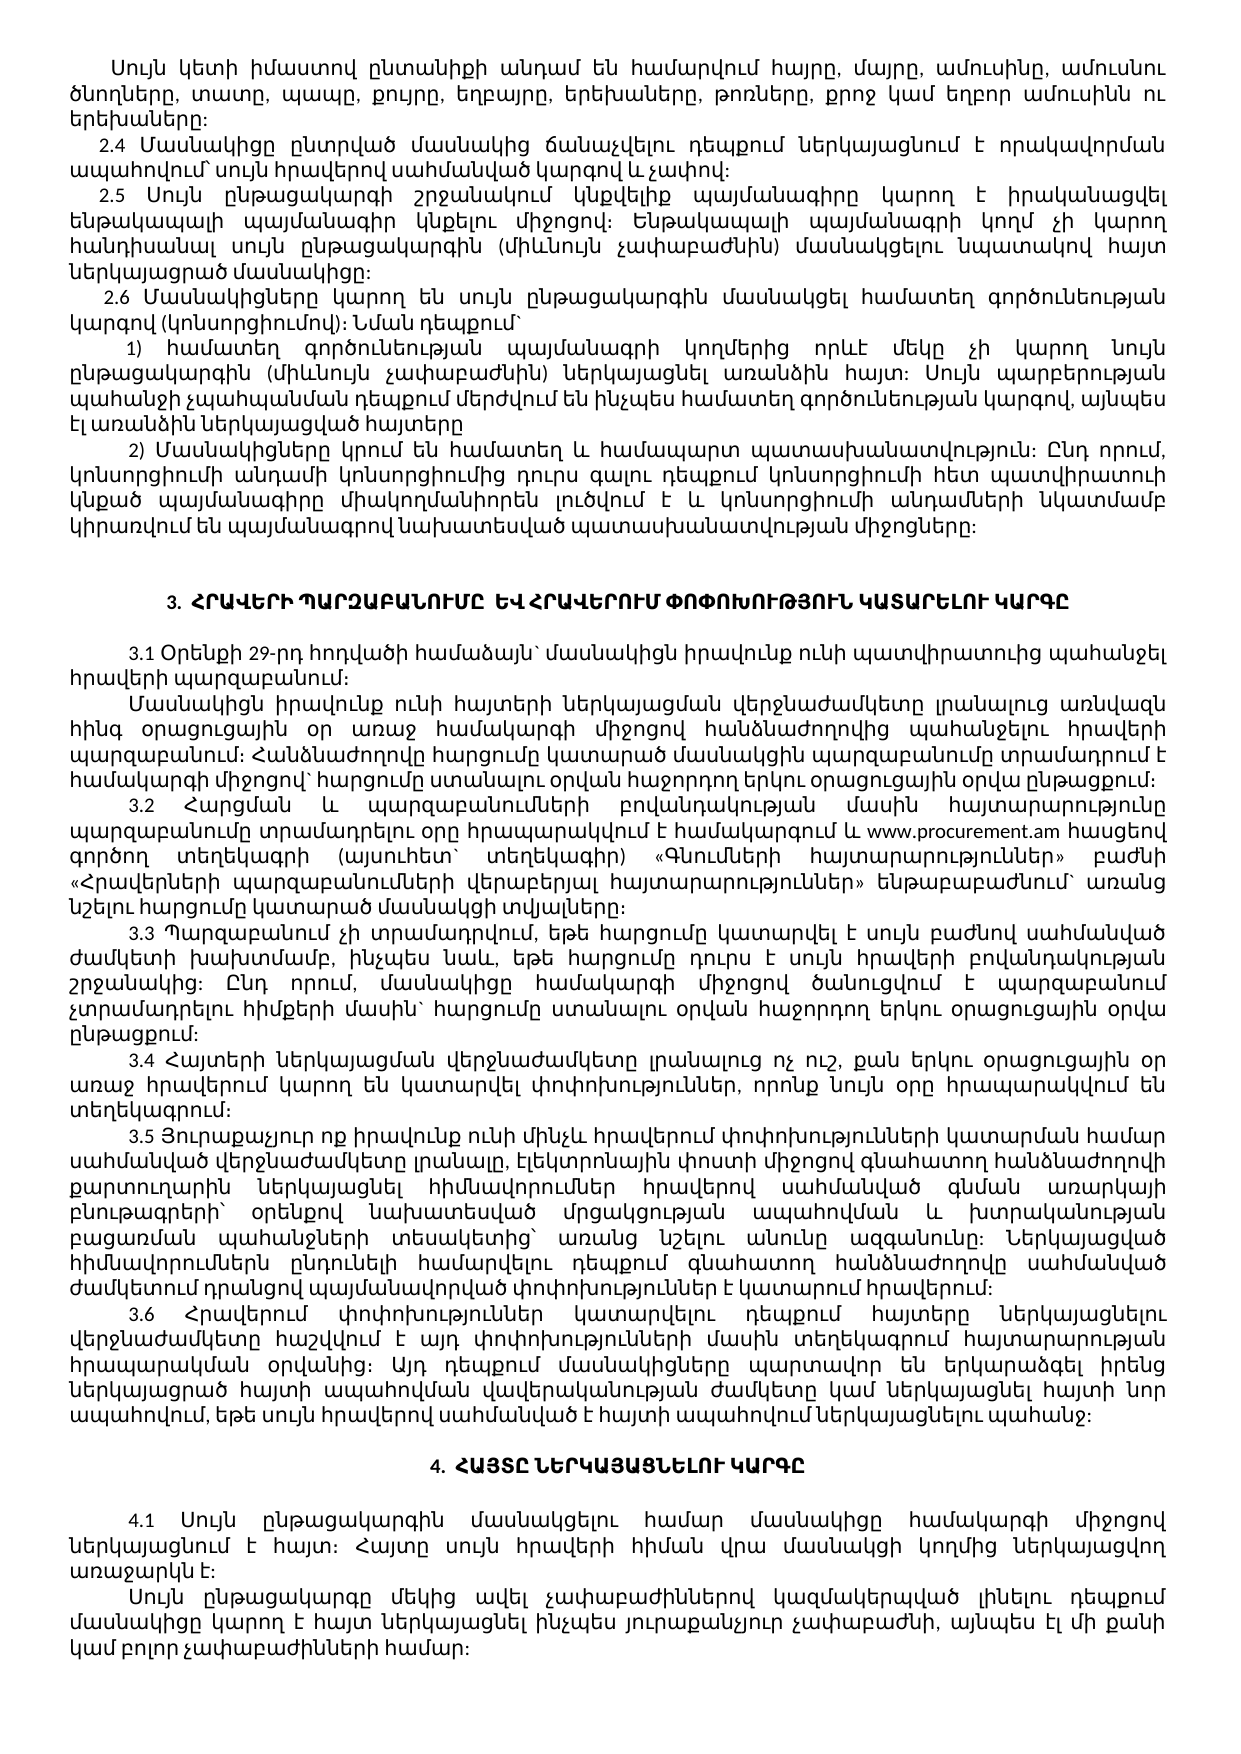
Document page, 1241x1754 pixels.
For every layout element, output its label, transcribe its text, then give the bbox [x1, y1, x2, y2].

text Մասնակիցն իրավունք ունի հայտերի ներկայացման վերջնաժամկետը լրանալուց առնվազն հինգ օրացուցային օր առաջ համակարգի միջոցով հանձնաժողովից պահանջելու հրավերի պարզաբանում։ Հանձնաժողովը հարցումը կատարած մասնակցին պարզաբանումը տրամադրում է համակարգի միջոցով` հարցումը ստանալու օրվան հաջորդող երկու օրացուցային օրվա ընթացքում։ [69, 691, 1167, 793]
text 3.6 Հրավերում փոփոխություններ կատարվելու դեպքում հայտերը ներկայացնելու վերջնաժամկետը հաշվվում է այդ փոփոխությունների մասին տեղեկագրում հայտարարության հրապարակման օրվանից։ Այդ դեպքում մասնակիցները պարտավոր են երկարաձգել իրենց ներկայացրած հայտի ապահովման վավերականության ժամկետը կամ ներկայացնել հայտի նոր ապահովում, եթե սույն հրավերով սահմանված է հայտի ապահովում ներկայացնելու պահանջ: [69, 1301, 1167, 1428]
text 3.5 Յուրաքաչյուր ոք իրավունք ունի մինչև հրավերում փոփոխությունների կատարման համար սահմանված վերջնաժամկետը լրանալը, էլեկտրոնային փոստի միջոցով գնահատող հանձնաժողովի քարտուղարին ներկայացնել հիմնավորումներ հրավերով սահմանված գնման առարկայի բնութագրերի՝ օրենքով նախատեսված մրցակցության ապահովման և խտրականության բացառման պահանջների տեսակետից՝ առանց նշելու անունը ազգանունը: Ներկայացված հիմնավորումներն ընդունելի համարվելու դեպքում գնահատող հանձնաժողովը սահմանված ժամկետում դրանցով պայմանավորված փոփոխություններ է կատարում հրավերում: [69, 1123, 1167, 1301]
text 1) համատեղ գործունեության պայմանագրի կողմերից որևէ մեկը չի կարող նույն ընթացակարգին (միևնույն չափաբաժնին) ներկայացնել առանձին հայտ: Սույն պարբերության պահանջի չպահպանման դեպքում մերժվում են ինչպես համատեղ գործունեության կարգով, այնպես էլ առանձին ներկայացված հայտերը [69, 335, 1167, 437]
text 3.4 Հայտերի ներկայացման վերջնաժամկետը լրանալուց ոչ ուշ, քան երկու օրացուցային օր առաջ հրավերում կարող են կատարվել փոփոխություններ, որոնք նույն օրը հրապարակվում են տեղեկագրում։ [69, 1047, 1167, 1123]
text 3.1 Օրենքի 29-րդ հոդվածի համաձայն` մասնակիցն իրավունք ունի պատվիրատուից պահանջել հրավերի պարզաբանում։ [69, 640, 1167, 691]
text Սույն կետի իմաստով ընտանիքի անդամ են համարվում հայրը, մայրը, ամուսինը, ամուսնու ծնողները, տատը, պապը, քույրը, եղբայրը, երեխաները, թոռները, քրոջ կամ եղբոր ամուսինն ու երեխաները: [69, 56, 1167, 132]
text 2.4 Մասնակիցը ընտրված մասնակից ճանաչվելու դեպքում ներկայացնում է որակավորման ապահովում՝ սույն հրավերով սահմանված կարգով և չափով: [69, 132, 1167, 183]
text 2) Մասնակիցները կրում են համատեղ և համապարտ պատասխանատվություն: Ընդ որում, կոնսորցիումի անդամի կոնսորցիումից դուրս գալու դեպքում կոնսորցիումի հետ պատվիրատուի կնքած պայմանագիրը միակողմանիորեն լուծվում է և կոնսորցիումի անդամների նկատմամբ կիրառվում են պայմանագրով նախատեսված պատասխանատվության միջոցները: [69, 437, 1167, 538]
text 4.1 Սույն ընթացակարգին մասնակցելու համար մասնակիցը համակարգի միջոցով ներկայացնում է հայտ։ Հայտը սույն հրավերի հիման վրա մասնակցի կողմից ներկայացվող առաջարկն է: [69, 1508, 1167, 1584]
text 3. ՀՐԱՎԵՐԻ ՊԱՐԶԱԲԱՆՈՒՄԸ ԵՎ ՀՐԱՎԵՐՈՒՄ ՓՈՓՈԽՈՒԹՅՈՒՆ ԿԱՏԱՐԵԼՈՒ ԿԱՐԳԸ [69, 589, 1167, 615]
text 4. ՀԱՅՏԸ ՆԵՐԿԱՅԱՑՆԵԼՈՒ ԿԱՐԳԸ [69, 1453, 1167, 1479]
text 2.5 Սույն ընթացակարգի շրջանակում կնքվելիք պայմանագիրը կարող է իրականացվել ենթակապալի պայմանագիր կնքելու միջոցով։ Ենթակապալի պայմանագրի կողմ չի կարող հանդիսանալ սույն ընթացակարգին (միևնույն չափաբաժնին) մասնակցելու նպատակով հայտ ներկայացրած մասնակիցը: [69, 183, 1167, 284]
text 2.6 Մասնակիցները կարող են սույն ընթացակարգին մասնակցել համատեղ գործունեության կարգով (կոնսորցիումով)։ Նման դեպքում` [69, 284, 1167, 335]
text 3.2 Հարցման և պարզաբանումների բովանդակության մասին հայտարարությունը պարզաբանումը տրամադրելու օրը հրապարակվում է համակարգում և www.procurement.am հասցեով գործող տեղեկագրի (այսուհետ` տեղեկագիր) «Գնումների հայտարարություններ» բաժնի «Հրավերների պարզաբանումների վերաբերյալ հայտարարություններ» ենթաբաբաժնում` առանց նշելու հարցումը կատարած մասնակցի տվյալները։ [69, 793, 1167, 920]
text Սույն ընթացակարգը մեկից ավել չափաբաժիններով կազմակերպված լինելու դեպքում մասնակիցը կարող է հայտ ներկայացնել ինչպես յուրաքանչյուր չափաբաժնի, այնպես էլ մի քանի կամ բոլոր չափաբաժինների համար: [69, 1584, 1167, 1660]
text 3.3 Պարզաբանում չի տրամադրվում, եթե հարցումը կատարվել է սույն բաժնով սահմանված ժամկետի խախտմամբ, ինչպես նաև, եթե հարցումը դուրս է սույն հրավերի բովանդակության շրջանակից: Ընդ որում, մասնակիցը համակարգի միջոցով ծանուցվում է պարզաբանում չտրամադրելու հիմքերի մասին` հարցումը ստանալու օրվան հաջորդող երկու օրացուցային օրվա ընթացքում: [69, 920, 1167, 1047]
